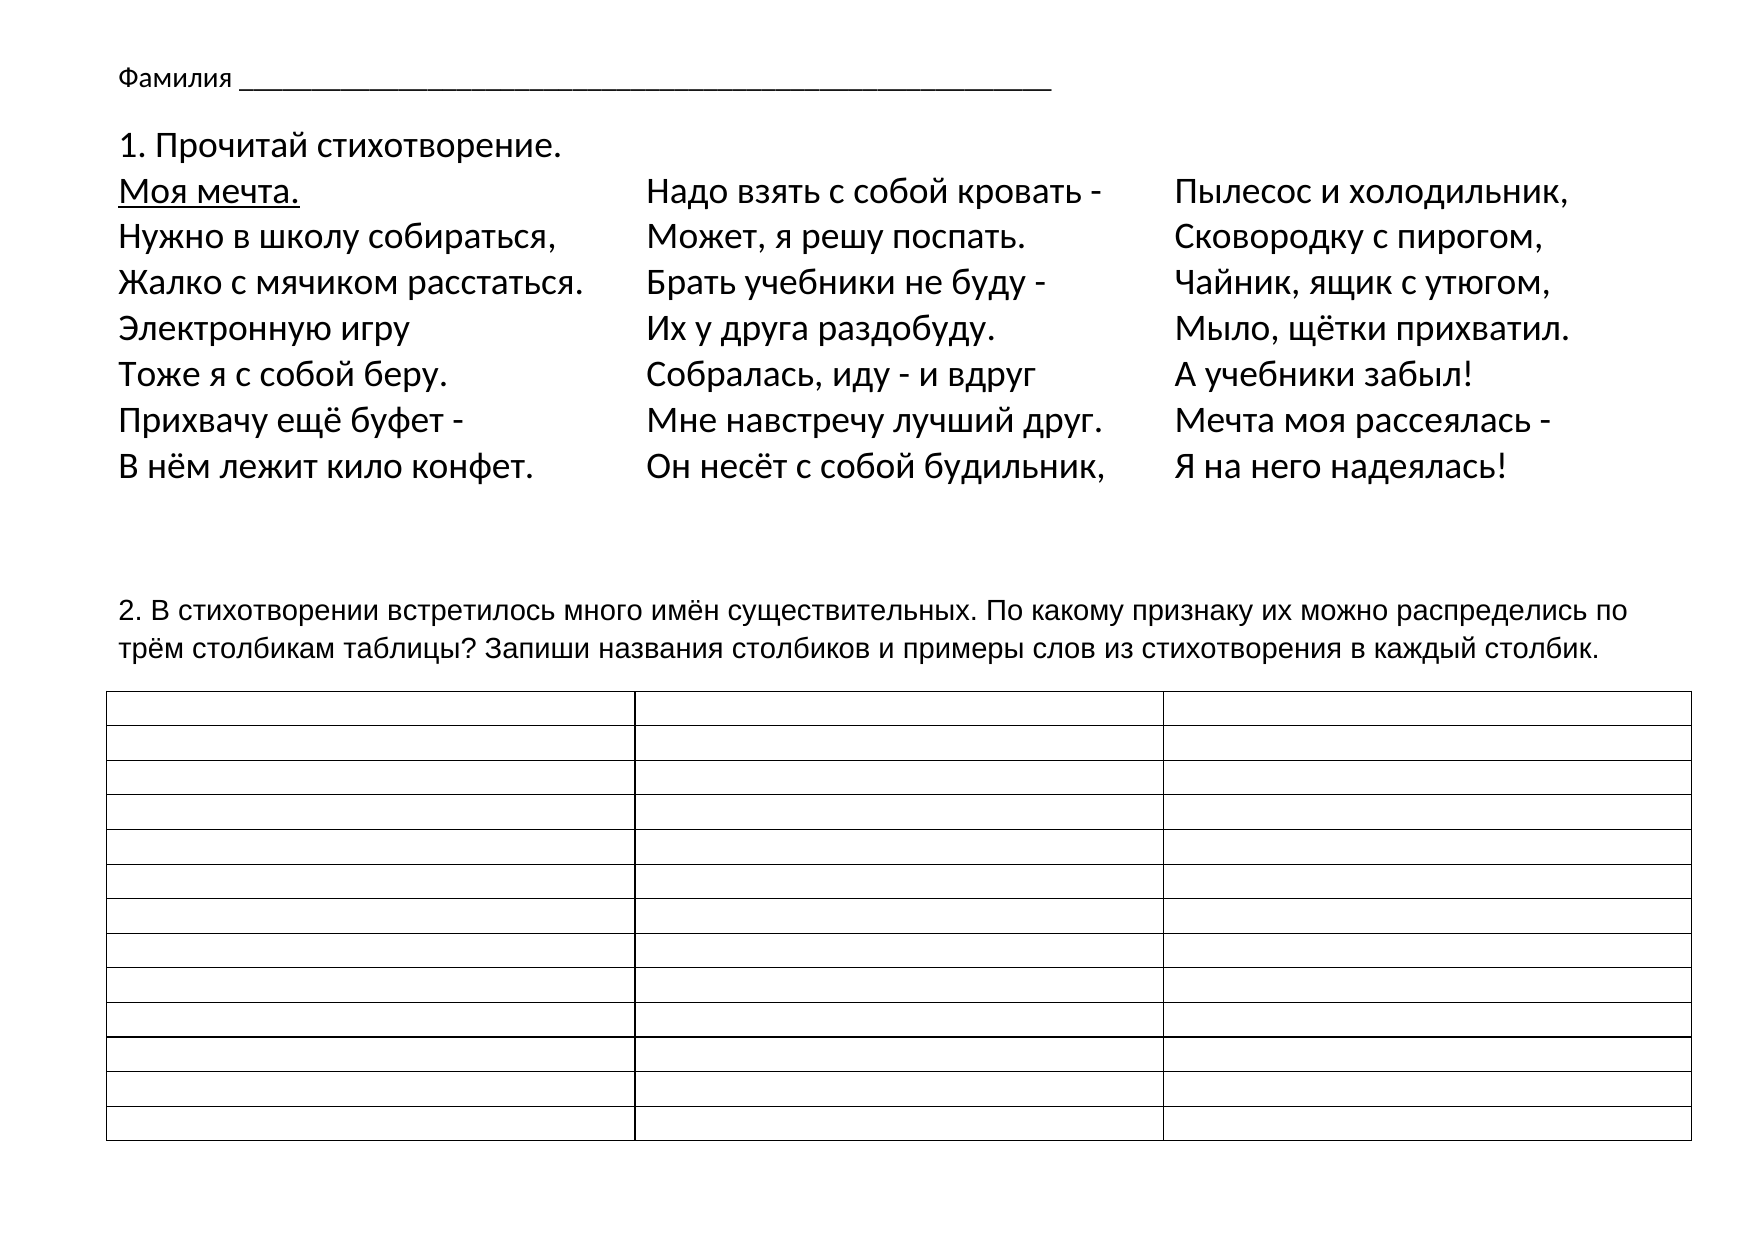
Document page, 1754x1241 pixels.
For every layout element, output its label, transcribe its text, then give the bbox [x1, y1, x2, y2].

table_cell [1164, 968, 1691, 1002]
table_cell [1164, 865, 1691, 898]
table_cell [1164, 934, 1691, 967]
table_cell [636, 830, 1163, 863]
table_cell [1164, 899, 1691, 933]
table_cell [107, 761, 634, 794]
table_cell [636, 899, 1163, 933]
table_cell [636, 1003, 1163, 1036]
table_cell [636, 761, 1163, 794]
table_cell [107, 726, 634, 760]
table_cell [636, 1107, 1163, 1140]
table_header [1164, 692, 1691, 725]
table_cell [1164, 1038, 1691, 1071]
table_cell [1164, 795, 1691, 829]
table_cell [1164, 761, 1691, 794]
table_cell [107, 934, 634, 967]
table_cell [636, 795, 1163, 829]
table_cell [636, 726, 1163, 760]
table_cell [636, 1038, 1163, 1071]
text Фамилия ________________________________________________________ [118, 59, 1680, 95]
table_header [636, 692, 1163, 725]
table_cell [1164, 1003, 1691, 1036]
table_cell [636, 865, 1163, 898]
table_cell [107, 899, 634, 933]
table_cell [1164, 1107, 1691, 1140]
table_cell [107, 1072, 634, 1106]
table_cell [107, 1003, 634, 1036]
table_cell [1164, 726, 1691, 760]
table_cell [107, 795, 634, 829]
table_cell [107, 1107, 634, 1140]
table_cell [107, 968, 634, 1002]
table_cell [107, 830, 634, 863]
text 2. В стихотворении встретилось много имён существительных. По какому признаку их можно распределись по трём столбикам таблицы? Запиши названия столбиков и примеры слов из стихотворения в каждый столбик. [118, 593, 1680, 665]
table_header 1. Прочитай стихотворение. Моя мечта. Нужно в школу собираться, Жалко с мячиком расстаться. Электронную игру Тоже я с собой беру. Прихвачу ещё буфет - В нём лежит кило конфет. [107, 121, 635, 533]
table_cell [1164, 830, 1691, 863]
table_cell [1164, 1072, 1691, 1106]
table_header Пылесос и холодильник, Сковородку с пирогом, Чайник, ящик с утюгом, Мыло, щётки прихватил. А учебники забыл! Мечта моя рассеялась - Я на него надеялась! [1163, 121, 1691, 533]
table_cell [636, 968, 1163, 1002]
table_header [107, 692, 634, 725]
table_cell [636, 934, 1163, 967]
table_cell [636, 1072, 1163, 1106]
table_cell [107, 865, 634, 898]
table_cell [107, 1038, 634, 1071]
table_header Надо взять с собой кровать - Может, я решу поспать. Брать учебники не буду - Их у друга раздобуду. Собралась, иду - и вдруг Мне навстречу лучший друг. Он несёт с собой будильник, [635, 121, 1163, 533]
